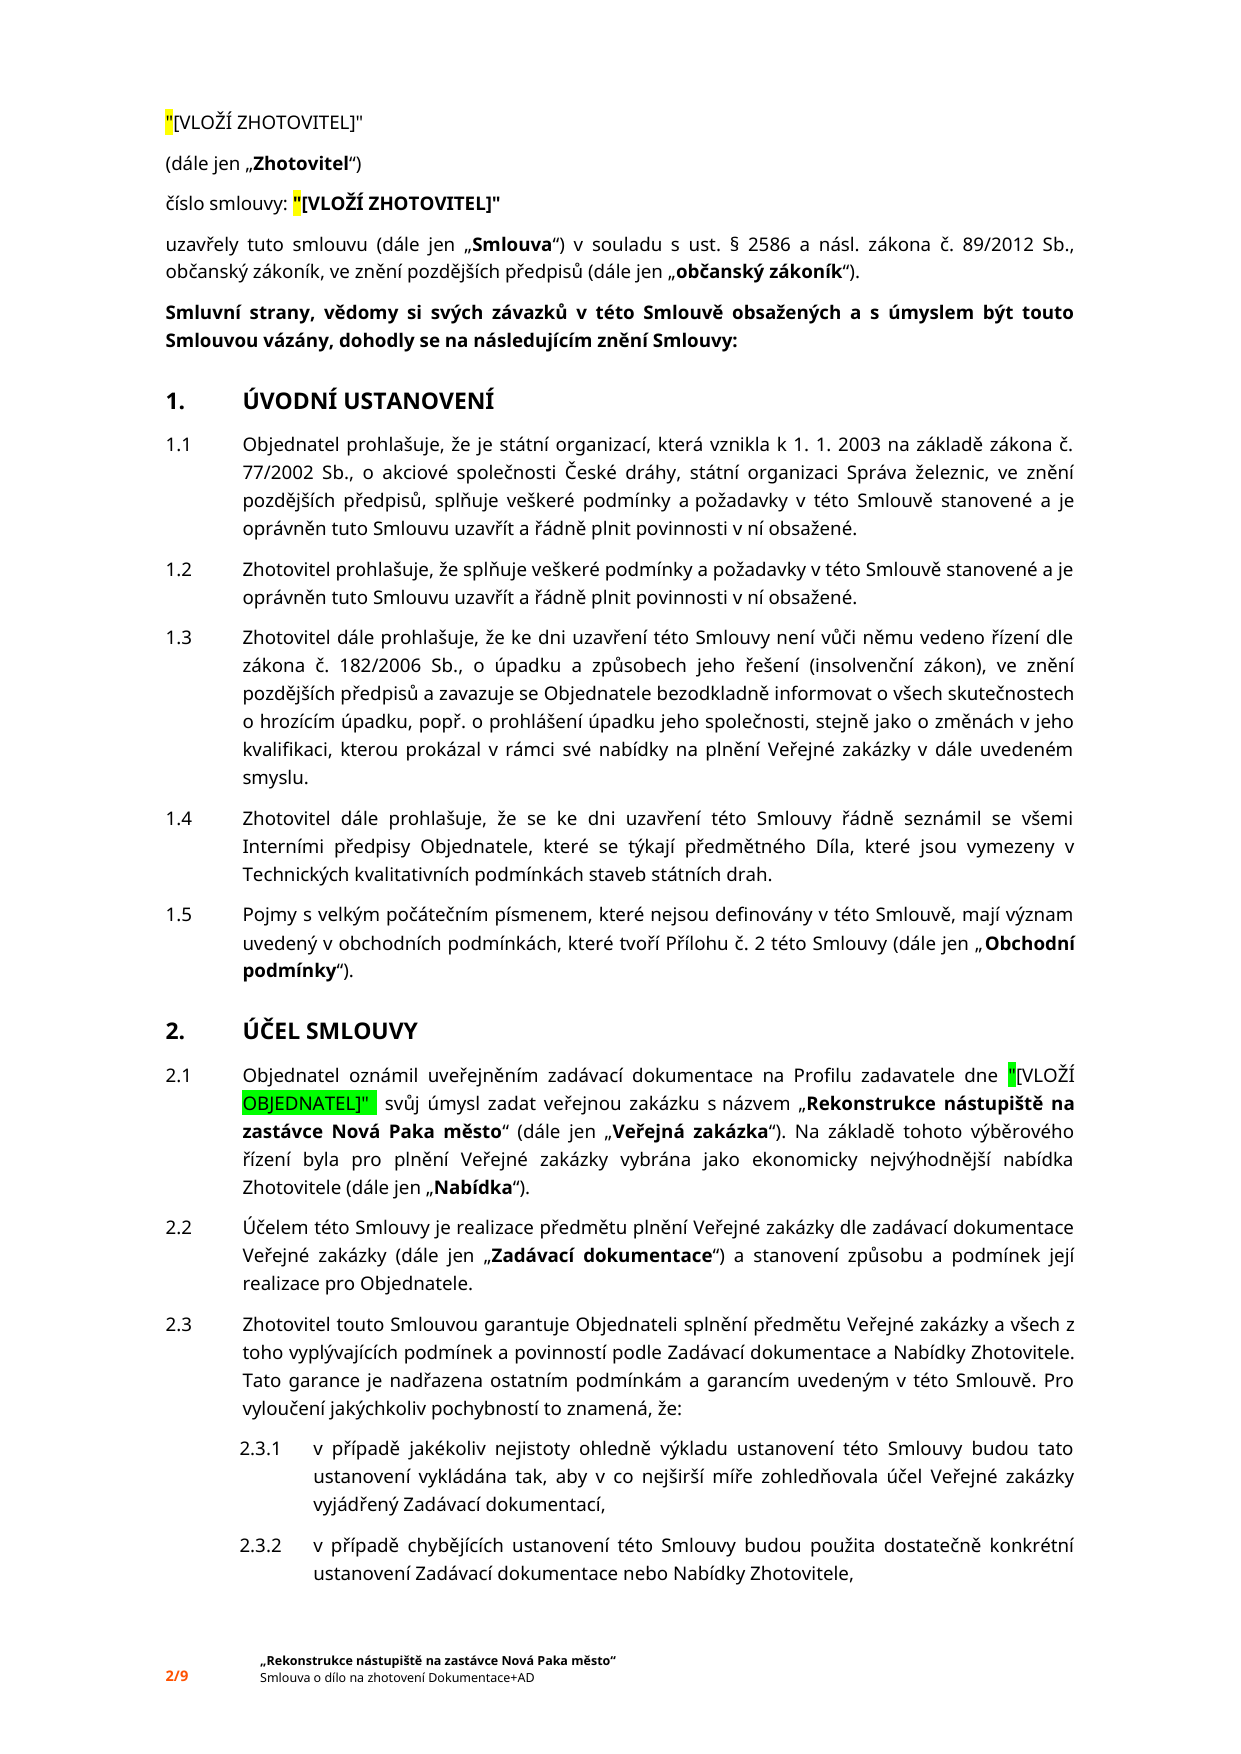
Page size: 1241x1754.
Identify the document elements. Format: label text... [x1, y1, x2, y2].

text Smluvní strany, vědomy si svých závazků v této Smlouvě obsažených a s úmyslem být touto Smlouvou vázány, dohodly se na následujícím znění Smlouvy: [165, 299, 1075, 353]
list v případě jakékoliv nejistoty ohledně výkladu ustanovení této Smlouvy budou tato ustanovení vykládána tak, aby v co nejširší míře zohledňovala účel Veřejné zakázky vyjádřený Zadávací dokumentací, [239, 1436, 1075, 1517]
text číslo smlouvy: [301, 190, 1075, 216]
text ÚVODNÍ USTANOVENÍ [165, 384, 1075, 416]
text uzavřely tuto smlouvu (dále jen „Smlouva“) v souladu s ust. § 2586 a násl. zákona č. 89/2012 Sb., občanský zákoník, ve znění pozdějších předpisů (dále jen „občanský zákoník“). [165, 231, 1075, 284]
text Zhotovitel dále prohlašuje, že ke dni uzavření této Smlouvy není vůči němu vedeno řízení dle zákona č. 182/2006 Sb., o úpadku a způsobech jeho řešení (insolvenční zákon), ve znění pozdějších předpisů a zavazuje se Objednatele bezodkladně informovat o všech skutečnostech o hrozícím úpadku, popř. o prohlášení úpadku jeho společnosti, stejně jako o změnách v jeho kvalifikaci, kterou prokázal v rámci své nabídky na plnění Veřejné zakázky v dále uvedeném smyslu. [165, 624, 1075, 790]
text Objednatel prohlašuje, že je státní organizací, která vznikla k 1. 1. 2003 na základě zákona č. 77/2002 Sb., o akciové společnosti České dráhy, státní organizaci Správa železnic, ve znění pozdějších předpisů, splňuje veškeré podmínky a požadavky v této Smlouvě stanovené a je oprávněn tuto Smlouvu uzavřít a řádně plnit povinnosti v ní obsažené. [165, 431, 1075, 541]
text ÚČEL SMLOUVY [165, 1015, 1075, 1046]
text Pojmy s velkým počátečním písmenem, které nejsou definovány v této Smlouvě, mají význam uvedený v obchodních podmínkách, které tvoří Přílohu č. 2 této Smlouvy (dále jen „Obchodní podmínky“). [165, 902, 1075, 983]
text Zhotovitel prohlašuje, že splňuje veškeré podmínky a požadavky v této Smlouvě stanovené a je oprávněn tuto Smlouvu uzavřít a řádně plnit povinnosti v ní obsažené. [165, 556, 1075, 609]
text Zhotovitel dále prohlašuje, že se ke dni uzavření této Smlouvy řádně seznámil se všemi Interními předpisy Objednatele, které se týkají předmětného Díla, které jsou vymezeny v Technických kvalitativních podmínkách staveb státních drah. [165, 805, 1075, 887]
text Zhotovitel touto Smlouvou garantuje Objednateli splnění předmětu Veřejné zakázky a všech z toho vyplývajících podmínek a povinností podle Zadávací dokumentace a Nabídky Zhotovitele. Tato garance je nadřazena ostatním podmínkám a garancím uvedeným v této Smlouvě. Pro vyloučení jakýchkoliv pochybností to znamená, že: [165, 1311, 1075, 1421]
list v případě chybějících ustanovení této Smlouvy budou použita dostatečně konkrétní ustanovení Zadávací dokumentace nebo Nabídky Zhotovitele, [239, 1532, 1075, 1586]
text Objednatel oznámil uveřejněním zadávací dokumentace na Profilu zadavatele dne svůj úmysl zadat veřejnou zakázku s názvem „Rekonstrukce nástupiště na zastávce Nová Paka město“ (dále jen „Veřejná zakázka“). Na základě tohoto výběrového řízení byla pro plnění Veřejné zakázky vybrána jako ekonomicky nejvýhodnější nabídka Zhotovitele (dále jen „Nabídka“). [165, 1062, 1075, 1199]
text (dále jen „Zhotovitel“) [165, 150, 1075, 175]
text číslo smlouvy: [165, 190, 293, 216]
text Účelem této Smlouvy je realizace předmětu plnění Veřejné zakázky dle zadávací dokumentace Veřejné zakázky (dále jen „Zadávací dokumentace“) a stanovení způsobu a podmínek její realizace pro Objednatele. [165, 1214, 1075, 1296]
